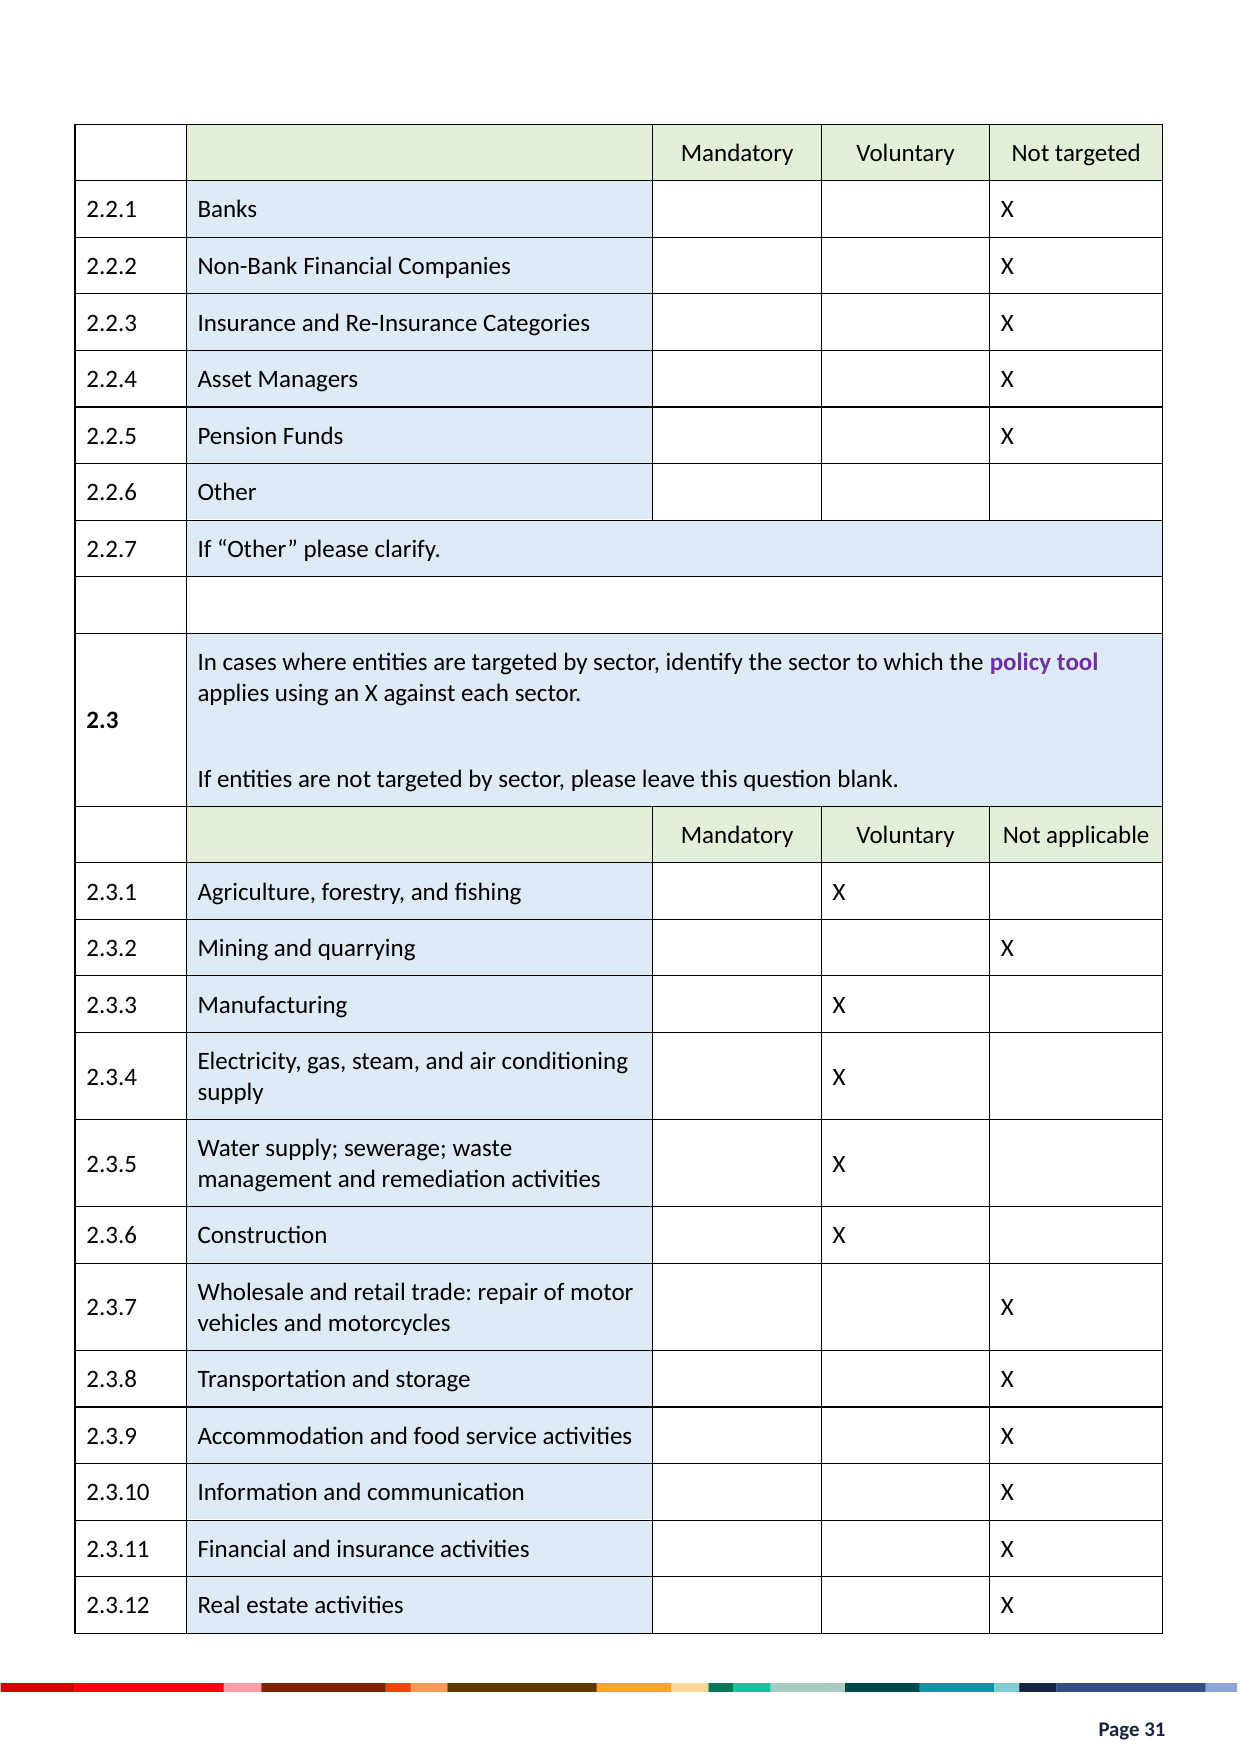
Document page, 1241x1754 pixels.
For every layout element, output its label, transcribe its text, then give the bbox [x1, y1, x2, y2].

table_cell [653, 351, 821, 406]
table_cell [990, 976, 1162, 1032]
table_cell [187, 125, 652, 180]
table_cell Mandatory [653, 807, 821, 862]
table_cell [822, 1408, 989, 1463]
table_cell 2.3.11 [76, 1521, 186, 1576]
table_cell [990, 1120, 1162, 1206]
table_cell Banks [187, 181, 652, 237]
table_cell Not targeted [990, 125, 1162, 180]
table_cell [822, 1264, 989, 1350]
table_cell X [990, 408, 1162, 463]
table_cell [822, 464, 989, 519]
table_cell [990, 464, 1162, 519]
table_cell [653, 976, 821, 1032]
table_cell [653, 1351, 821, 1406]
table_cell [653, 1207, 821, 1263]
table_cell Manufacturing [187, 976, 652, 1032]
table_cell 2.3.1 [76, 863, 186, 919]
table_cell [653, 1577, 821, 1633]
table_cell [76, 577, 186, 633]
table_cell Pension Funds [187, 408, 652, 463]
table_cell X [990, 1577, 1162, 1633]
table_cell [76, 125, 186, 180]
table_cell X [990, 1408, 1162, 1463]
table_cell [990, 1033, 1162, 1119]
table_cell [653, 1464, 821, 1519]
table_cell [76, 807, 186, 862]
table_cell [187, 807, 652, 862]
table_cell 2.2.3 [76, 294, 186, 350]
table_cell 2.3.5 [76, 1120, 186, 1206]
table_cell X [990, 238, 1162, 293]
table_cell Voluntary [822, 807, 989, 862]
table_cell X [822, 1120, 989, 1206]
table_cell Information and communication [187, 1464, 652, 1519]
table_cell [822, 351, 989, 406]
table_cell X [990, 294, 1162, 350]
table_cell 2.3.6 [76, 1207, 186, 1263]
table_cell [653, 1408, 821, 1463]
table_cell Accommodation and food service activities [187, 1408, 652, 1463]
table_cell X [822, 863, 989, 919]
table_cell 2.2.5 [76, 408, 186, 463]
picture [0, 1683, 1236, 1692]
table_cell [822, 1351, 989, 1406]
table_cell 2.3.10 [76, 1464, 186, 1519]
table_cell Non-Bank Financial Companies [187, 238, 652, 293]
table_cell X [990, 920, 1162, 975]
table_cell [990, 863, 1162, 919]
table_cell 2.3.7 [76, 1264, 186, 1350]
table_cell 2.3.12 [76, 1577, 186, 1633]
table_cell [653, 1120, 821, 1206]
table_cell X [822, 976, 989, 1032]
table_cell Real estate activities [187, 1577, 652, 1633]
table_cell X [990, 1464, 1162, 1519]
table_cell Not applicable [990, 807, 1162, 862]
table_cell [653, 408, 821, 463]
table_cell 2.3.4 [76, 1033, 186, 1119]
table_cell [822, 408, 989, 463]
table_cell Mining and quarrying [187, 920, 652, 975]
table_cell 2.2.2 [76, 238, 186, 293]
table_cell [187, 577, 1162, 633]
table_cell [653, 1521, 821, 1576]
table_cell [822, 1464, 989, 1519]
table_cell Agriculture, forestry, and fishing [187, 863, 652, 919]
table_cell 2.3.2 [76, 920, 186, 975]
table_cell 2.3.9 [76, 1408, 186, 1463]
table_cell [822, 1577, 989, 1633]
table_cell [653, 863, 821, 919]
table_cell [653, 920, 821, 975]
table_cell In cases where entities are targeted by sector, identify the sector to which the policy tool applies using an X against each sector. If entities are not targeted by sector, please leave this question blank. [187, 634, 1162, 806]
table_cell 2.3.3 [76, 976, 186, 1032]
table_cell 2.3.8 [76, 1351, 186, 1406]
table_cell Asset Managers [187, 351, 652, 406]
table_cell Construction [187, 1207, 652, 1263]
table_cell [653, 294, 821, 350]
table_cell [822, 294, 989, 350]
table_cell [822, 920, 989, 975]
table_cell [653, 464, 821, 519]
table_cell 2.2.4 [76, 351, 186, 406]
table_cell [653, 181, 821, 237]
table_cell Financial and insurance activities [187, 1521, 652, 1576]
table_cell Electricity, gas, steam, and air conditioning supply [187, 1033, 652, 1119]
table_cell [822, 238, 989, 293]
table_cell Water supply; sewerage; waste management and remediation activities [187, 1120, 652, 1206]
table_cell Insurance and Re-Insurance Categories [187, 294, 652, 350]
table_cell [822, 181, 989, 237]
table_cell [990, 1207, 1162, 1263]
table_cell If “Other” please clarify. [187, 521, 1162, 576]
table_cell 2.2.1 [76, 181, 186, 237]
table_cell X [822, 1207, 989, 1263]
table_cell [653, 1264, 821, 1350]
table_cell [653, 1033, 821, 1119]
table_cell Other [187, 464, 652, 519]
table_cell X [990, 1521, 1162, 1576]
table_cell [822, 1521, 989, 1576]
table_cell Wholesale and retail trade: repair of motor vehicles and motorcycles [187, 1264, 652, 1350]
table_cell 2.3 [76, 634, 186, 806]
table_cell 2.2.6 [76, 464, 186, 519]
table_cell Voluntary [822, 125, 989, 180]
table_cell Mandatory [653, 125, 821, 180]
table_cell 2.2.7 [76, 521, 186, 576]
table_cell X [990, 1264, 1162, 1350]
table_cell X [990, 351, 1162, 406]
table_cell X [990, 181, 1162, 237]
table_cell X [822, 1033, 989, 1119]
table_cell Transportation and storage [187, 1351, 652, 1406]
table_cell [653, 238, 821, 293]
table_cell X [990, 1351, 1162, 1406]
